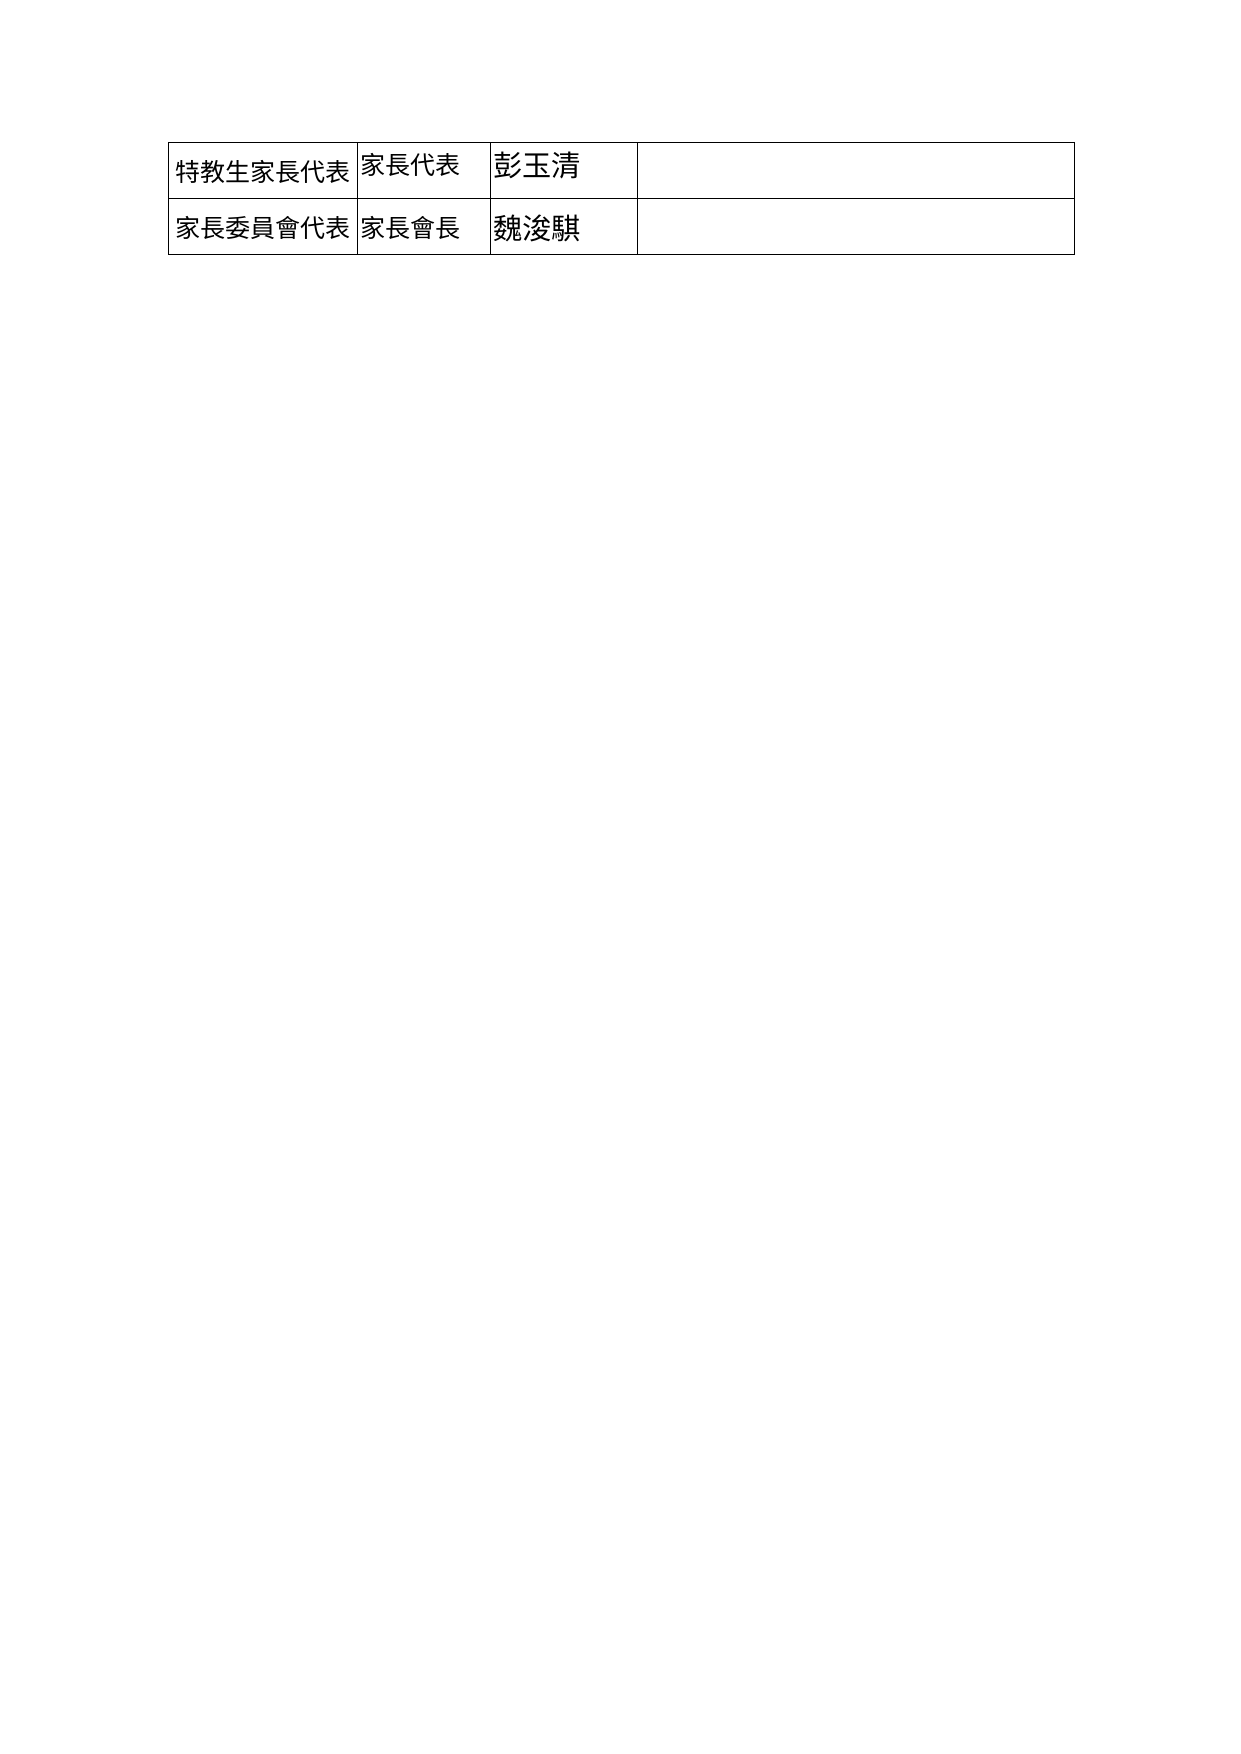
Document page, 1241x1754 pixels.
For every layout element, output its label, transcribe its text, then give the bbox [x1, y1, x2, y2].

table_cell [638, 199, 1074, 254]
table_cell 魏浚騏 [491, 199, 637, 254]
table_cell 彭玉清 [491, 143, 637, 198]
table_cell [638, 143, 1074, 198]
table_cell 家長代表 [358, 143, 490, 198]
table_cell 特教生家長代表 [169, 143, 357, 198]
table_cell 家長會長 [358, 199, 490, 254]
table_cell 家長委員會代表 [169, 199, 357, 254]
